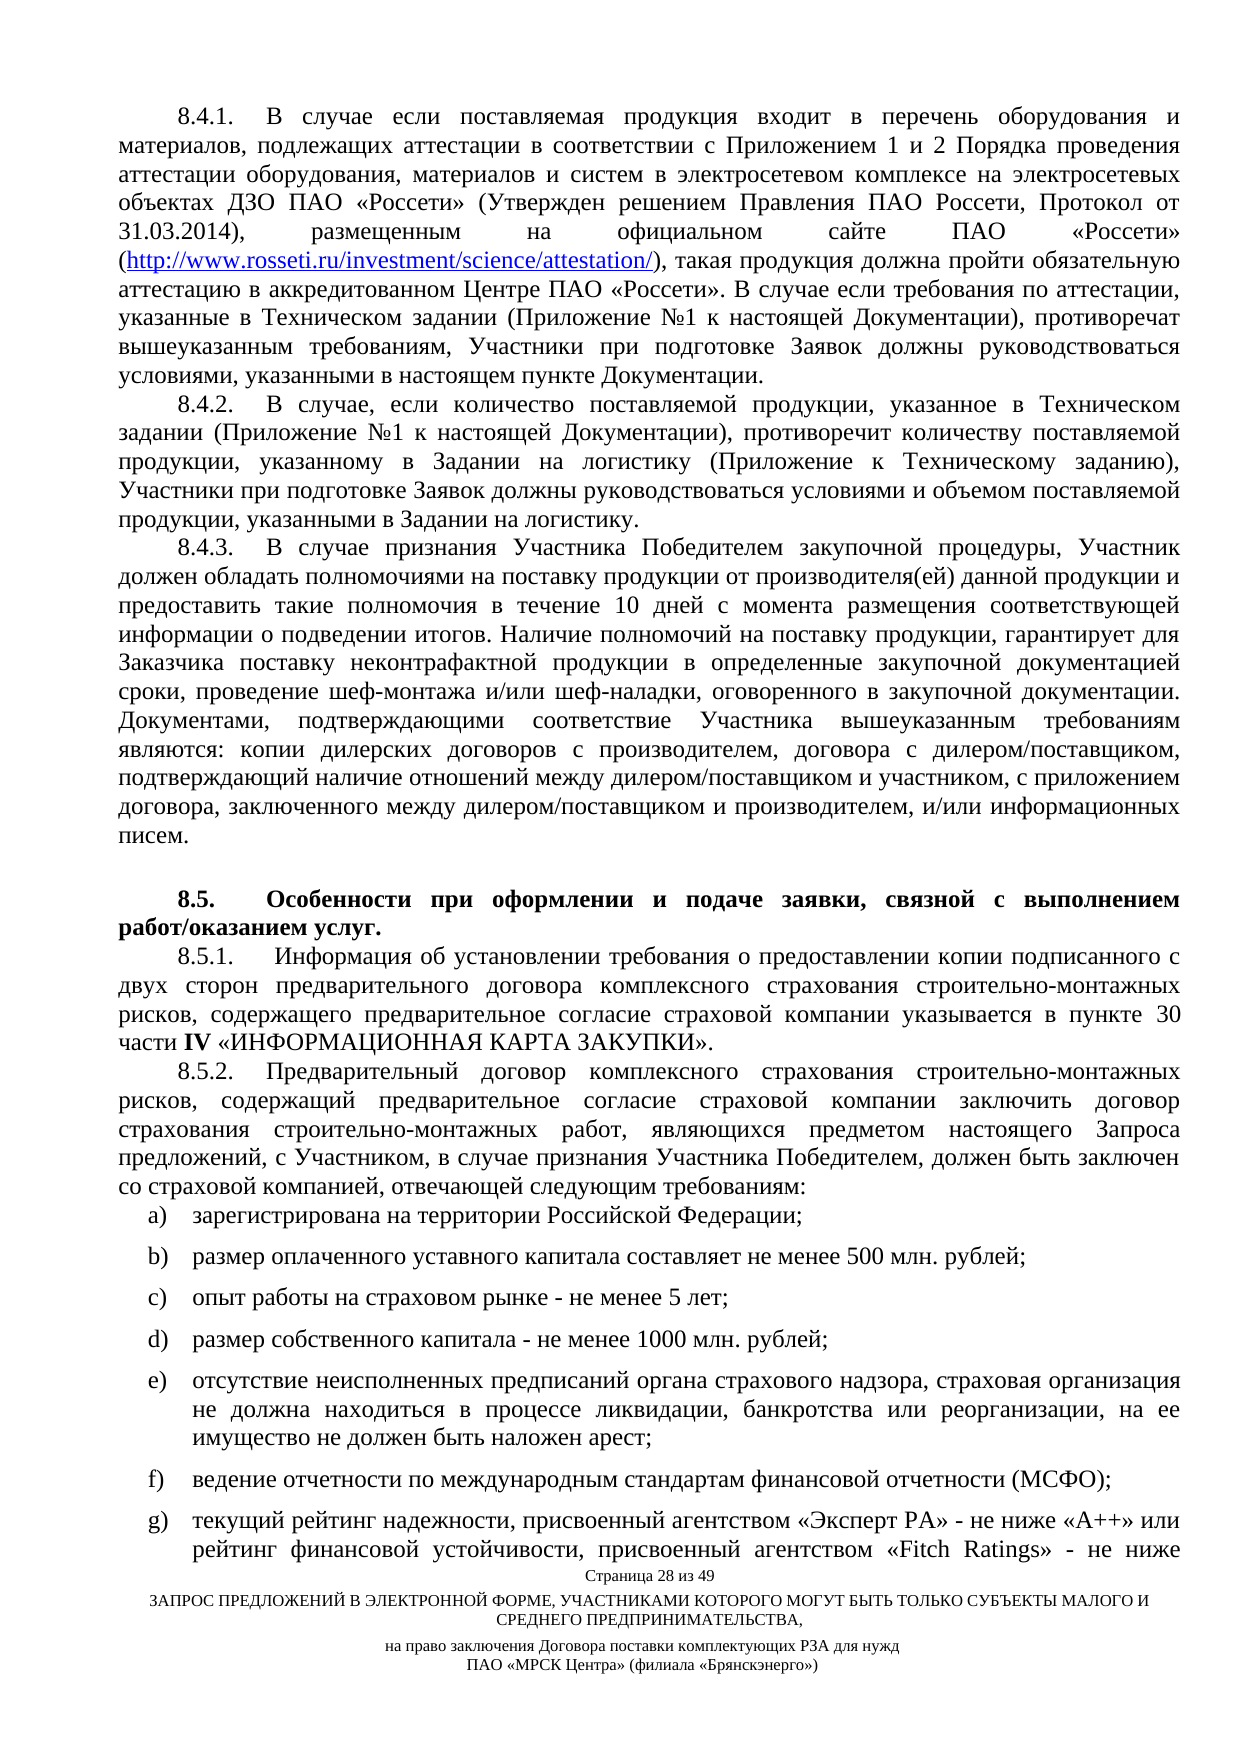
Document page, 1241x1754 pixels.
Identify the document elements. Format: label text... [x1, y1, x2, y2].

list ведение отчетности по международным стандартам финансовой отчетности (МСФО); [148, 1464, 1181, 1492]
list опыт работы на страховом рынке - не менее 5 лет; [148, 1282, 1181, 1311]
subtitle В случае признания Участника Победителем закупочной процедуры, Участник должен обладать полномочиями на поставку продукции от производителя(ей) данной продукции и предоставить такие полномочия в течение 10 дней с момента размещения соответствующей информации о подведении итогов. Наличие полномочий на поставку продукции, гарантирует для Заказчика поставку неконтрафактной продукции в определенные закупочной документацией сроки, проведение шеф-монтажа и/или шеф-наладки, оговоренного в закупочной документации. Документами, подтверждающими соответствие Участника вышеуказанным требованиям являются: копии дилерских договоров с производителем, договора с дилером/поставщиком, подтверждающий наличие отношений между дилером/поставщиком и участником, с приложением договора, заключенного между дилером/поставщиком и производителем, и/или информационных писем. [118, 532, 1181, 849]
list зарегистрирована на территории Российской Федерации; [148, 1200, 1181, 1229]
list размер собственного капитала - не менее 1000 млн. рублей; [148, 1324, 1181, 1352]
list отсутствие неисполненных предписаний органа страхового надзора, страховая организация не должна находиться в процессе ликвидации, банкротства или реорганизации, на ее имущество не должен быть наложен арест; [148, 1365, 1181, 1451]
subtitle В случае, если количество поставляемой продукции, указанное в Техническом задании (Приложение №1 к настоящей Документации), противоречит количеству поставляемой продукции, указанному в Задании на логистику (Приложение к Техническому заданию), Участники при подготовке Заявок должны руководствоваться условиями и объемом поставляемой продукции, указанными в Задании на логистику. [118, 389, 1181, 532]
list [148, 1505, 1181, 1562]
subtitle Информация об установлении требования о предоставлении копии подписанного с двух сторон предварительного договора комплексного страхования строительно-монтажных рисков, содержащего предварительное согласие страховой компании указывается в пункте 30 части IV «ИНФОРМАЦИОННАЯ КАРТА ЗАКУПКИ». [118, 941, 1181, 1056]
list размер оплаченного уставного капитала составляет не менее 500 млн. рублей; [148, 1241, 1181, 1270]
subtitle Предварительный договор комплексного страхования строительно-монтажных рисков, содержащий предварительное согласие страховой компании заключить договор страхования строительно-монтажных работ, являющихся предметом настоящего Запроса предложений, с Участником, в случае признания Участника Победителем, должен быть заключен со страховой компанией, отвечающей следующим требованиям: [118, 1056, 1181, 1200]
subtitle Особенности при оформлении и подаче заявки, связной с выполнением работ/оказанием услуг. [118, 884, 1181, 941]
subtitle В случае если поставляемая продукция входит в перечень оборудования и материалов, подлежащих аттестации в соответствии с Приложением 1 и 2 Порядка проведения аттестации оборудования, материалов и систем в электросетевом комплексе на электросетевых объектах ДЗО ПАО «Россети» (Утвержден решением Правления ПАО Россети, Протокол от 31.03.2014), размещенным на официальном сайте ПАО «Россети» (http://www.rosseti.ru/investment/science/attestation/), такая продукция должна пройти обязательную аттестацию в аккредитованном Центре ПАО «Россети». В случае если требования по аттестации, указанные в Техническом задании (Приложение №1 к настоящей Документации), противоречат вышеуказанным требованиям, Участники при подготовке Заявок должны руководствоваться условиями, указанными в настоящем пункте Документации. [118, 101, 1181, 389]
